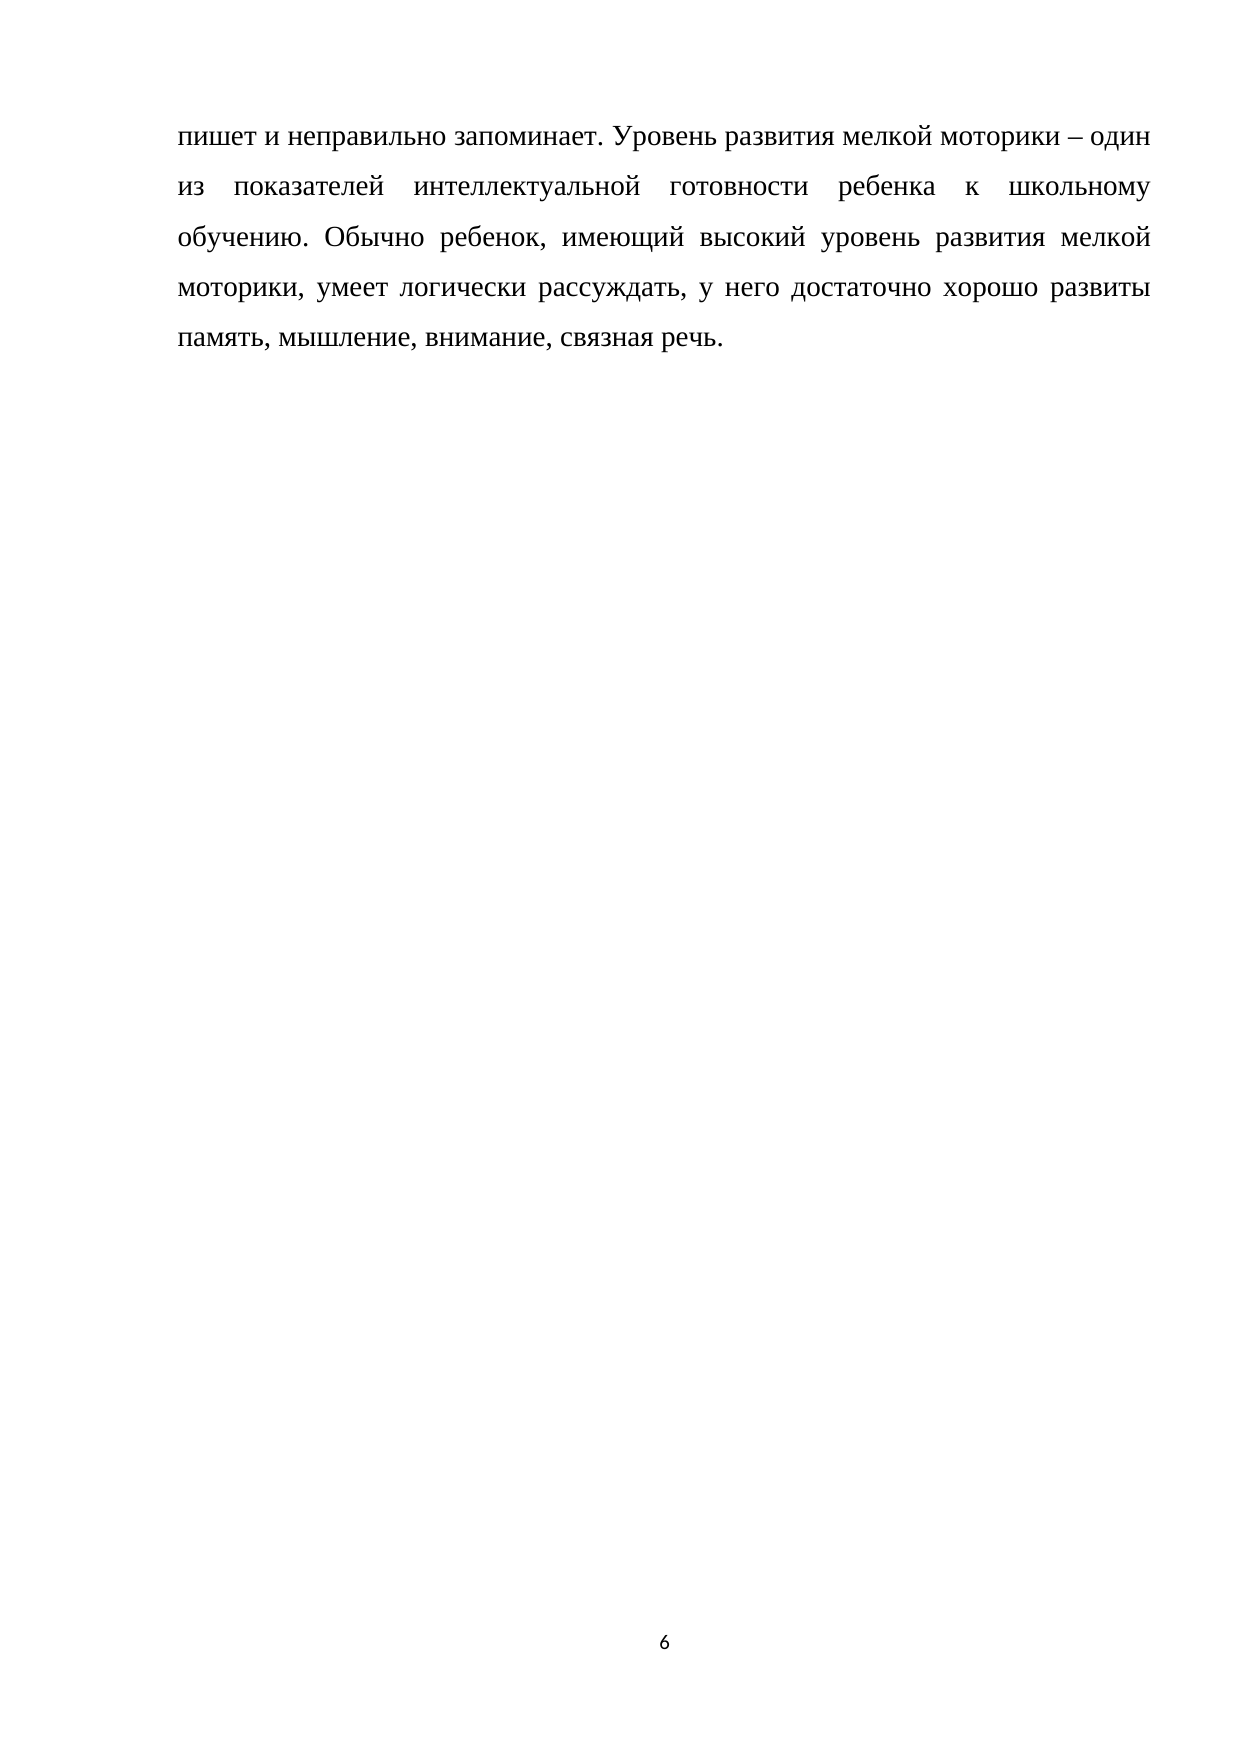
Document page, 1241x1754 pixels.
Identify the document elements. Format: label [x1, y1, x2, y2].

text [177, 118, 1152, 353]
